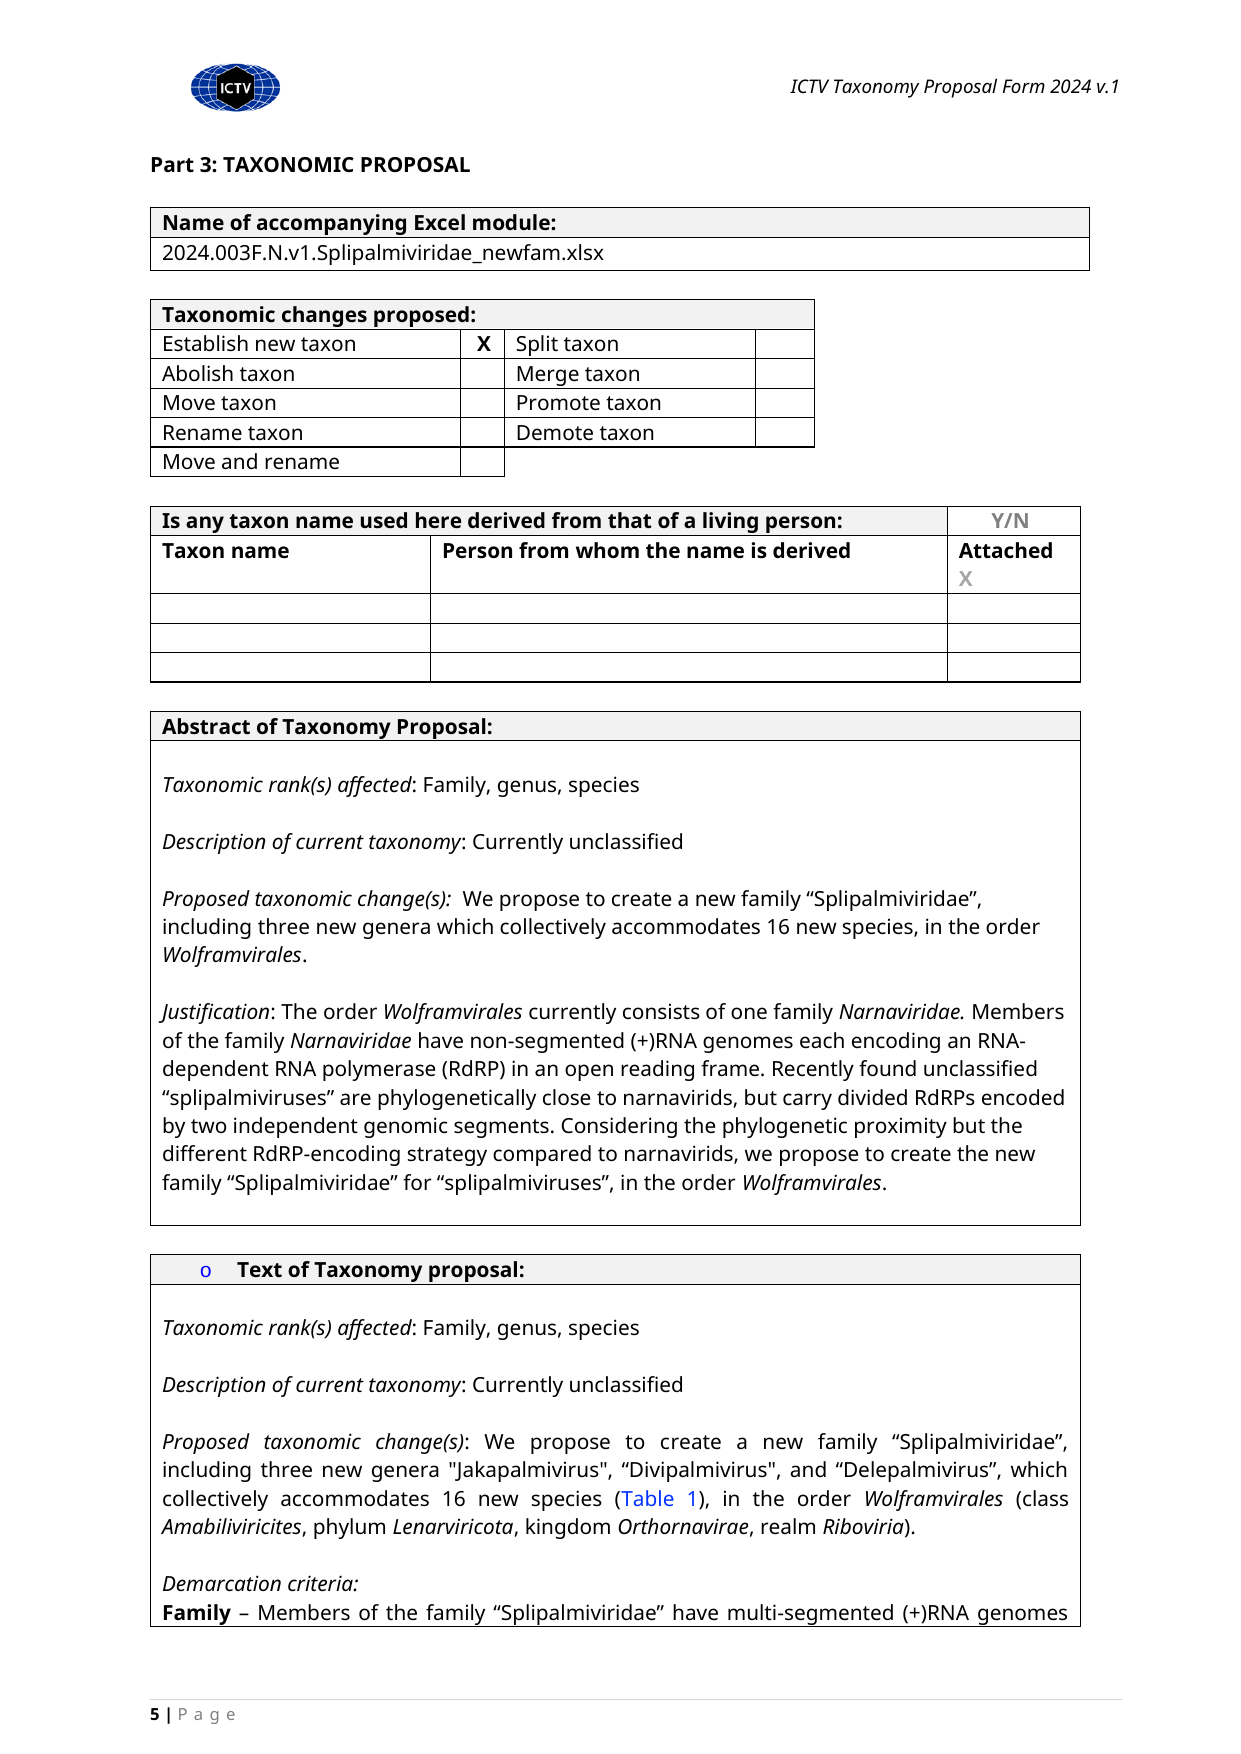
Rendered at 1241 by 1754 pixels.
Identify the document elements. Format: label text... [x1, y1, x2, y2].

picture [190, 56, 282, 113]
table_cell Merge taxon [505, 359, 755, 387]
table_cell Abolish taxon [151, 359, 460, 387]
table_cell [948, 624, 1080, 652]
table_cell 2024.003F.N.v1.Splipalmiviridae_newfam.xlsx [151, 238, 1089, 269]
table_cell Move taxon [151, 389, 460, 417]
table_cell [461, 359, 504, 387]
table_header Name of accompanying Excel module: [151, 208, 1089, 237]
table_cell Taxonomic rank(s) affected: Family, genus, species Description of current taxonomy: Currently unclassified Proposed taxonomic change(s): We propose to create a new family “Splipalmiviridae”, including three new genera which collectively accommodates 16 new species, in the order Wolframvirales. Justification: The order Wolframvirales currently consists of one family Narnaviridae. Members of the family Narnaviridae have non-segmented (+)RNA genomes each encoding an RNA-dependent RNA polymerase (RdRP) in an open reading frame. Recently found unclassified “splipalmiviruses” are phylogenetically close to narnavirids, but carry divided RdRPs encoded by two independent genomic segments. Considering the phylogenetic proximity but the different RdRP-encoding strategy compared to narnavirids, we propose to create the new family “Splipalmiviridae” for “splipalmiviruses”, in the order Wolframvirales. [151, 741, 1080, 1225]
table_cell [948, 594, 1080, 622]
table_cell X [461, 330, 504, 358]
table_cell Person from whom the name is derived [431, 536, 947, 593]
table_cell [151, 594, 430, 622]
table_cell Rename taxon [151, 418, 460, 446]
table_cell Move and rename [151, 448, 460, 476]
table_cell Taxon name [151, 536, 430, 593]
table_cell [756, 389, 814, 417]
table_cell Promote taxon [505, 389, 755, 417]
table_cell [948, 653, 1080, 681]
table_cell [431, 624, 947, 652]
table_cell Split taxon [505, 330, 755, 358]
table_cell [151, 624, 430, 652]
table_header Is any taxon name used here derived from that of a living person: [151, 507, 947, 535]
table_cell [151, 653, 430, 681]
table_cell [431, 653, 947, 681]
table_header Text of Taxonomy proposal: [151, 1255, 1080, 1284]
table_cell Attached X [948, 536, 1080, 593]
table_cell [461, 389, 504, 417]
table_cell [756, 418, 814, 446]
table_cell [461, 448, 504, 476]
table_cell Establish new taxon [151, 330, 460, 358]
text Part 3: TAXONOMIC PROPOSAL [150, 150, 1122, 178]
table_cell [756, 359, 814, 387]
table_header Y/N [948, 507, 1080, 535]
table_header Taxonomic changes proposed: [151, 300, 814, 328]
table_cell [431, 594, 947, 622]
table_cell [461, 418, 504, 446]
table_cell [756, 330, 814, 358]
table_header Abstract of Taxonomy Proposal: [151, 712, 1080, 740]
table_cell Demote taxon [505, 418, 755, 446]
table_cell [151, 1285, 1080, 1626]
